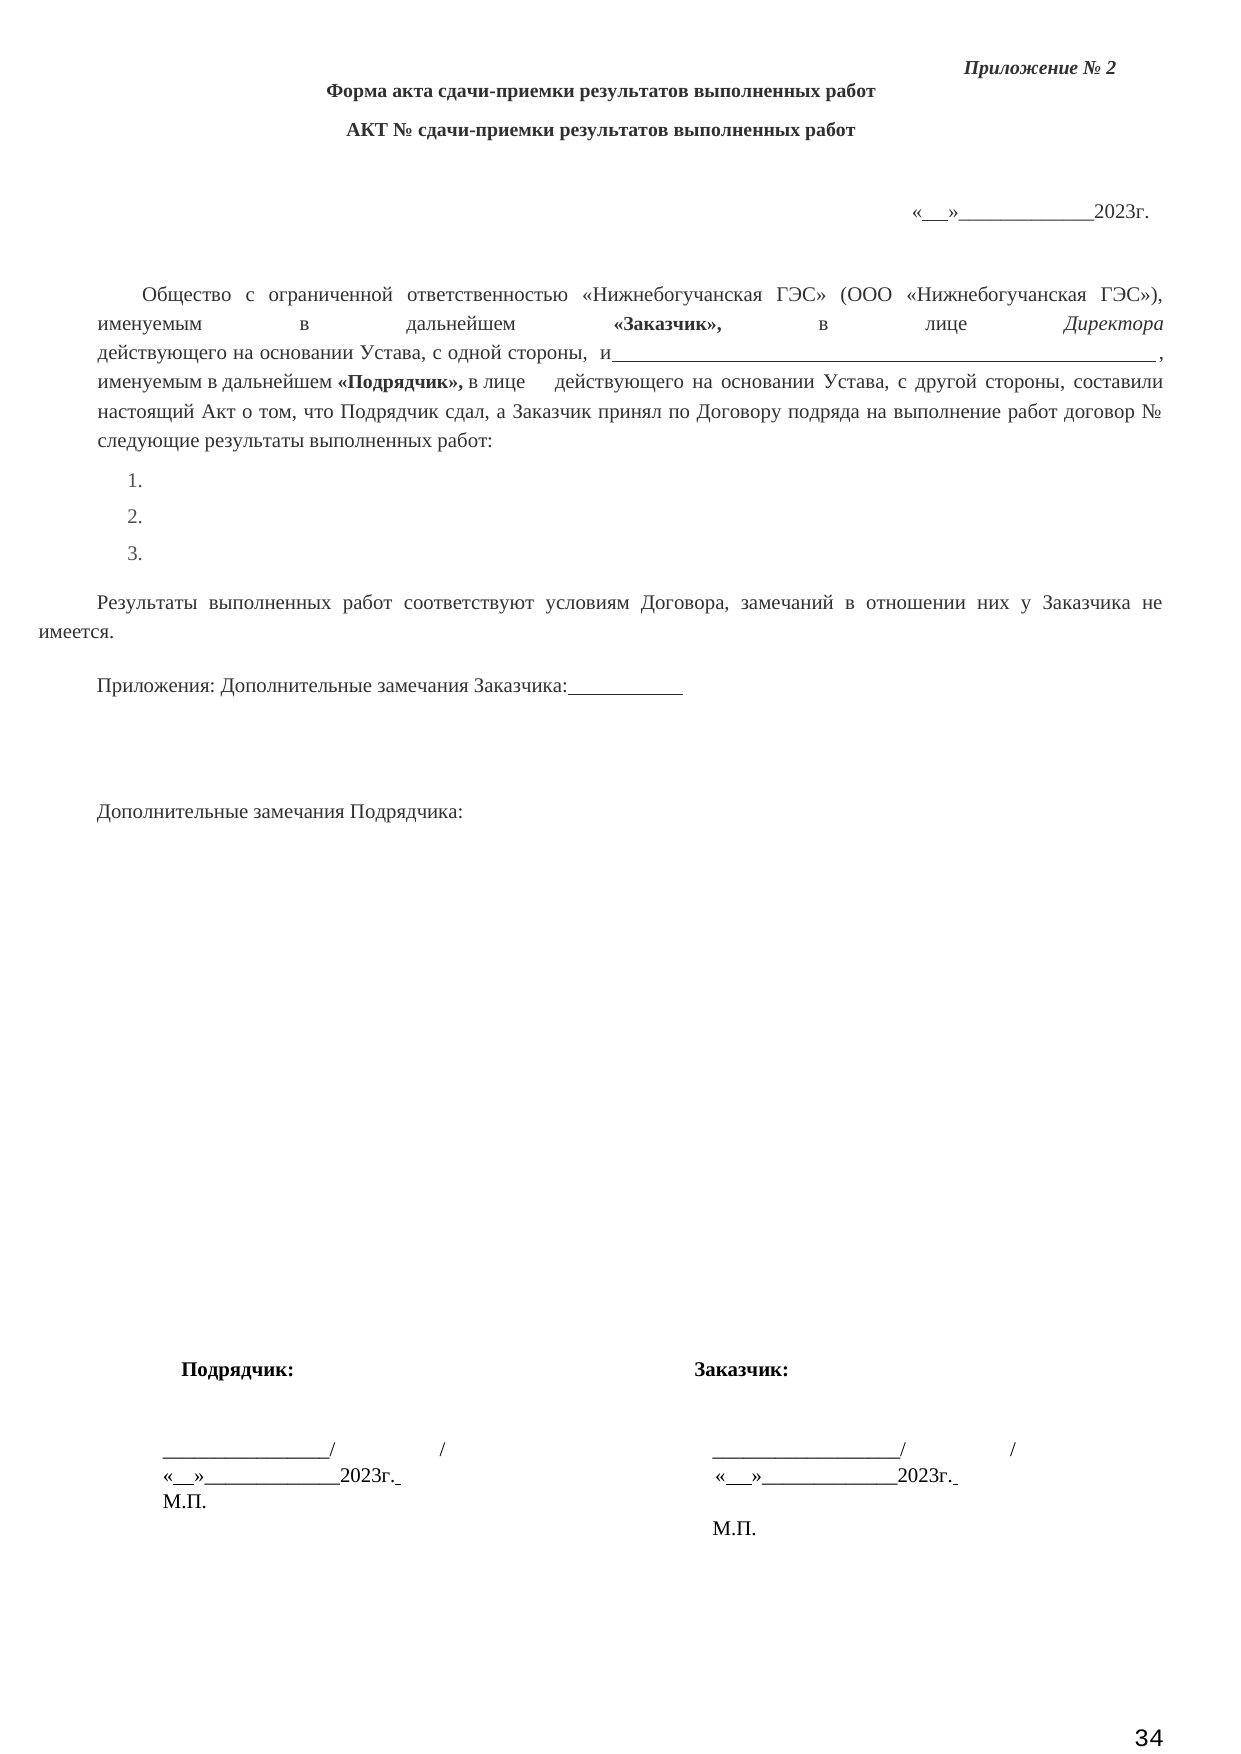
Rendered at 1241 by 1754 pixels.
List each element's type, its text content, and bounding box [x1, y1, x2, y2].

text Дополнительные замечания Подрядчика: [38, 798, 1164, 823]
text Приложение № 2 [38, 56, 1118, 79]
table_header Заказчик: __________________/ / « »_____________2023г. М.П. [683, 1357, 1214, 1543]
text 2. [38, 504, 1164, 528]
text Форма акта сдачи-приемки результатов выполненных работ [38, 79, 1164, 101]
text 3. [38, 541, 1164, 565]
text Результаты выполненных работ соответствуют условиям Договора, замечаний в отношении них у Заказчика не имеется. [38, 590, 1164, 643]
text « »_____________2023г. [38, 199, 1149, 223]
table_header Подрядчик: ________________/ / « »_____________2023г. М.П. [151, 1357, 683, 1543]
text Общество с ограниченной ответственностью «Нижнебогучанская ГЭС» (ООО «Нижнебогучанская ГЭС»), именуемым в дальнейшем «Заказчик», в лице Директора действующего на основании Устава, с одной стороны, и , именуемым в дальнейшем «Подрядчик», в лице действующего на основании Устава, с другой стороны, составили настоящий Акт о том, что Подрядчик сдал, а Заказчик принял по Договору подряда на выполнение работ договор № следующие результаты выполненных работ: [97, 282, 1164, 452]
text 1. [112, 468, 1164, 492]
text АКТ № сдачи-приемки результатов выполненных работ [38, 118, 1164, 141]
text Приложения: Дополнительные замечания Заказчика: [38, 673, 1164, 697]
